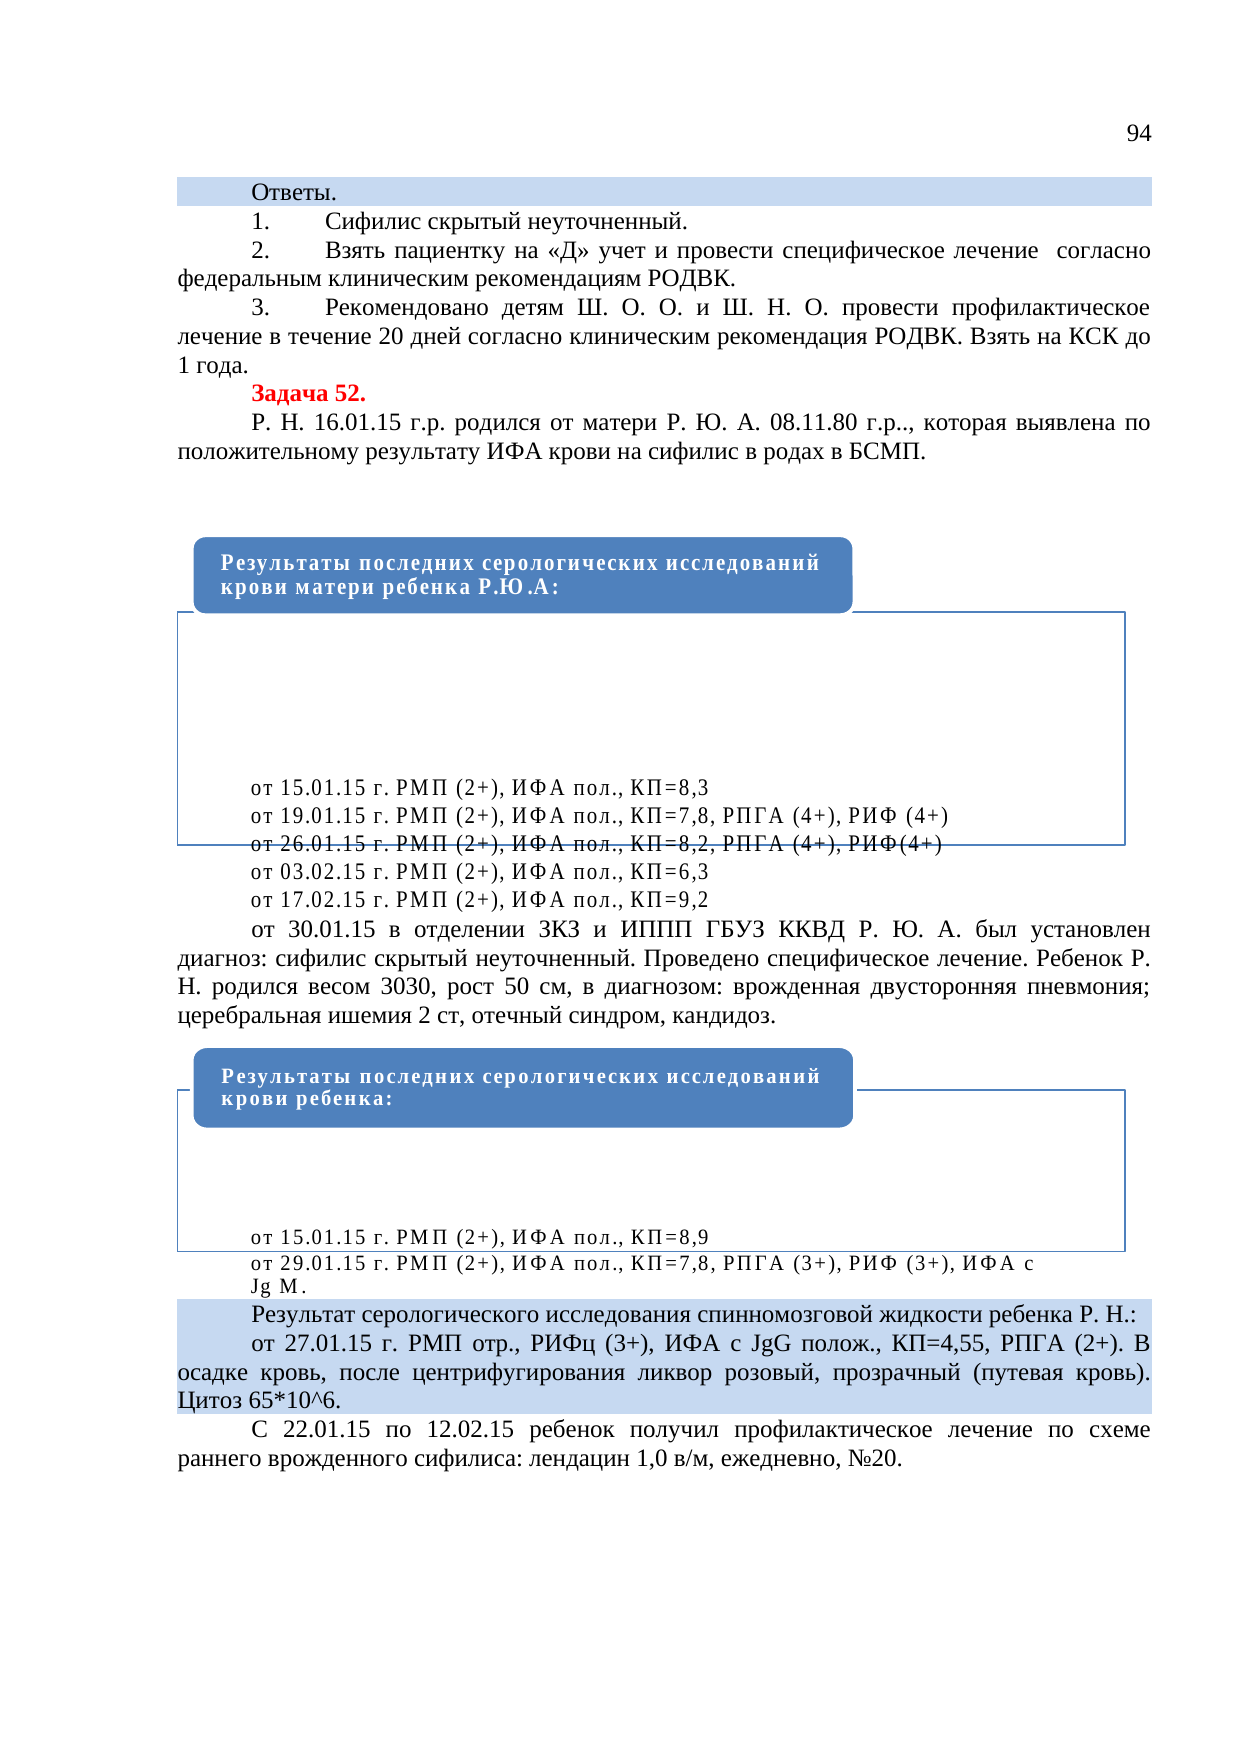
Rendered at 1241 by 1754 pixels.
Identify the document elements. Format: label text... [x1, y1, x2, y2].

text Результат серологического исследования спинномозговой жидкости ребенка Р. Н.: [177, 1299, 1152, 1328]
text Ответы. [177, 177, 1152, 206]
list Рекомендовано детям Ш. О. О. и Ш. Н. О. провести профилактическое лечение в течение 20 дней согласно клиническим рекомендация РОДВК. Взять на КСК до 1 года. [177, 292, 1152, 378]
text Р. Н. 16.01.15 г.р. родился от матери Р. Ю. А. 08.11.80 г.р.., которая выявлена по положительному результату ИФА крови на сифилис в родах в БСМП. [177, 407, 1152, 465]
text от 27.01.15 г. РМП отр., РИФц (3+), ИФА с JgG полож., КП=4,55, РПГА (2+). В осадке кровь, после центрифугирования ликвор розовый, прозрачный (путевая кровь). Цитоз 65*10^6. [177, 1328, 1152, 1414]
text С 22.01.15 по 12.02.15 ребенок получил профилактическое лечение по схеме раннего врожденного сифилиса: лендацин 1,0 в/м, ежедневно, №20. [177, 1414, 1152, 1472]
list Взять пациентку на «Д» учет и провести специфическое лечение согласно федеральным клиническим рекомендациям РОДВК. [177, 235, 1152, 292]
text от 30.01.15 в отделении ЗКЗ и ИППП ГБУЗ ККВД Р. Ю. А. был установлен диагноз: сифилис скрытый неуточненный. Проведено специфическое лечение. Ребенок Р. Н. родился весом 3030, рост 50 см, в диагнозом: врожденная двусторонняя пневмония; церебральная ишемия 2 ст, отечный синдром, кандидоз. [177, 914, 1152, 1029]
text Задача 52. [177, 378, 1152, 407]
list Сифилис скрытый неуточненный. [177, 206, 1152, 235]
